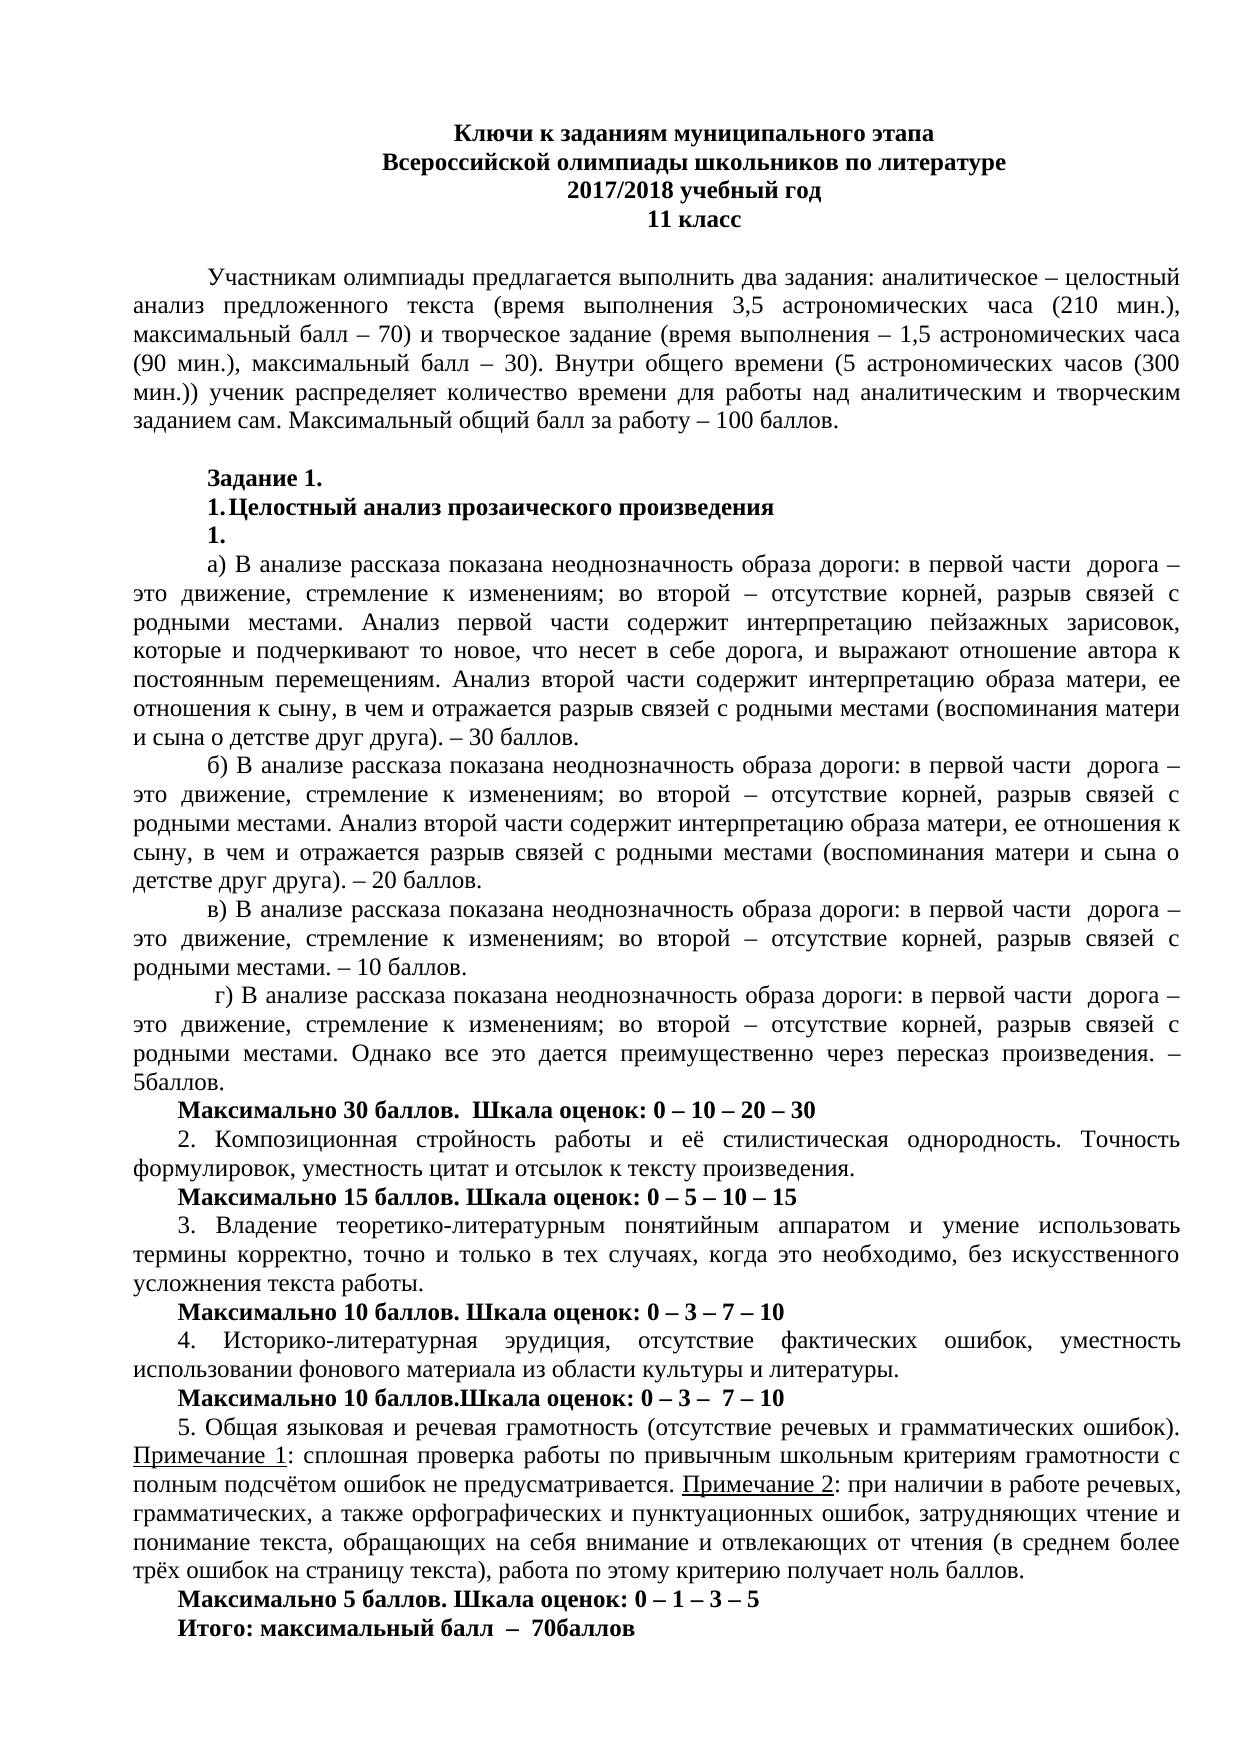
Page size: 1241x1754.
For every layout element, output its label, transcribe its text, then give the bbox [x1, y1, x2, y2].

text Итого: максимальный балл – 70баллов [133, 1613, 1181, 1642]
text Максимально 10 баллов.Шкала оценок: 0 – 3 – 7 – 10 [133, 1383, 1181, 1412]
text б) В анализе рассказа показана неоднозначность образа дороги: в первой части дорога – это движение, стремление к изменениям; во второй – отсутствие корней, разрыв связей с родными местами. Анализ второй части содержит интерпретацию образа матери, ее отношения к сыну, в чем и отражается разрыв связей с родными местами (воспоминания матери и сына о детстве друг друга). – 20 баллов. [133, 751, 1181, 894]
text Максимально 15 баллов. Шкала оценок: 0 – 5 – 10 – 15 [133, 1182, 1181, 1211]
text 4. Историко-литературная эрудиция, отсутствие фактических ошибок, уместность использовании фонового материала из области культуры и литературы. [133, 1326, 1181, 1383]
subtitle 11 класс [133, 204, 1181, 233]
subtitle Целостный анализ прозаического произведения [133, 492, 1181, 521]
text Максимально 30 баллов. Шкала оценок: 0 – 10 – 20 – 30 [133, 1096, 1181, 1124]
list а) В анализе рассказа показана неоднозначность образа дороги: в первой части дорога – это движение, стремление к изменениям; во второй – отсутствие корней, разрыв связей с родными местами. Анализ первой части содержит интерпретацию пейзажных зарисовок, которые и подчеркивают то новое, что несет в себе дорога, и выражают отношение автора к постоянным перемещениям. Анализ второй части содержит интерпретацию образа матери, ее отношения к сыну, в чем и отражается разрыв связей с родными местами (воспоминания матери и сына о детстве друг друга). – 30 баллов. [133, 549, 1181, 751]
text Участникам олимпиады предлагается выполнить два задания: аналитическое – целостный анализ предложенного текста (время выполнения 3,5 астрономических часа (210 мин.), максимальный балл – 70) и творческое задание (время выполнения – 1,5 астрономических часа (90 мин.), максимальный балл – 30). Внутри общего времени (5 астрономических часов (300 мин.)) ученик распределяет количество времени для работы над аналитическим и творческим заданием сам. Максимальный общий балл за работу – 100 баллов. [133, 262, 1181, 434]
text 5. Общая языковая и речевая грамотность (отсутствие речевых и грамматических ошибок). Примечание 1: сплошная проверка работы по привычным школьным критериям грамотности с полным подсчётом ошибок не предусматривается. Примечание 2: при наличии в работе речевых, грамматических, а также орфографических и пунктуационных ошибок, затрудняющих чтение и понимание текста, обращающих на себя внимание и отвлекающих от чтения (в среднем более трёх ошибок на страницу текста), работа по этому критерию получает ноль баллов. [133, 1412, 1181, 1584]
text Всероссийской олимпиады школьников по литературе [133, 147, 1181, 176]
text Максимально 5 баллов. Шкала оценок: 0 – 1 – 3 – 5 [133, 1584, 1181, 1613]
text 2. Композиционная стройность работы и её стилистическая однородность. Точность формулировок, уместность цитат и отсылок к тексту произведения. [133, 1124, 1181, 1182]
text 2017/2018 учебный год [133, 176, 1181, 204]
text Ключи к заданиям муниципального этапа [133, 118, 1181, 147]
text в) В анализе рассказа показана неоднозначность образа дороги: в первой части дорога – это движение, стремление к изменениям; во второй – отсутствие корней, разрыв связей с родными местами. – 10 баллов. [133, 894, 1181, 981]
text г) В анализе рассказа показана неоднозначность образа дороги: в первой части дорога – это движение, стремление к изменениям; во второй – отсутствие корней, разрыв связей с родными местами. Однако все это дается преимущественно через пересказ произведения. – 5баллов. [133, 981, 1181, 1096]
subtitle Задание 1. [133, 463, 1181, 492]
text 3. Владение теоретико-литературным понятийным аппаратом и умение использовать термины корректно, точно и только в тех случаях, когда это необходимо, без искусственного усложнения текста работы. [133, 1211, 1181, 1297]
text Максимально 10 баллов. Шкала оценок: 0 – 3 – 7 – 10 [133, 1297, 1181, 1326]
